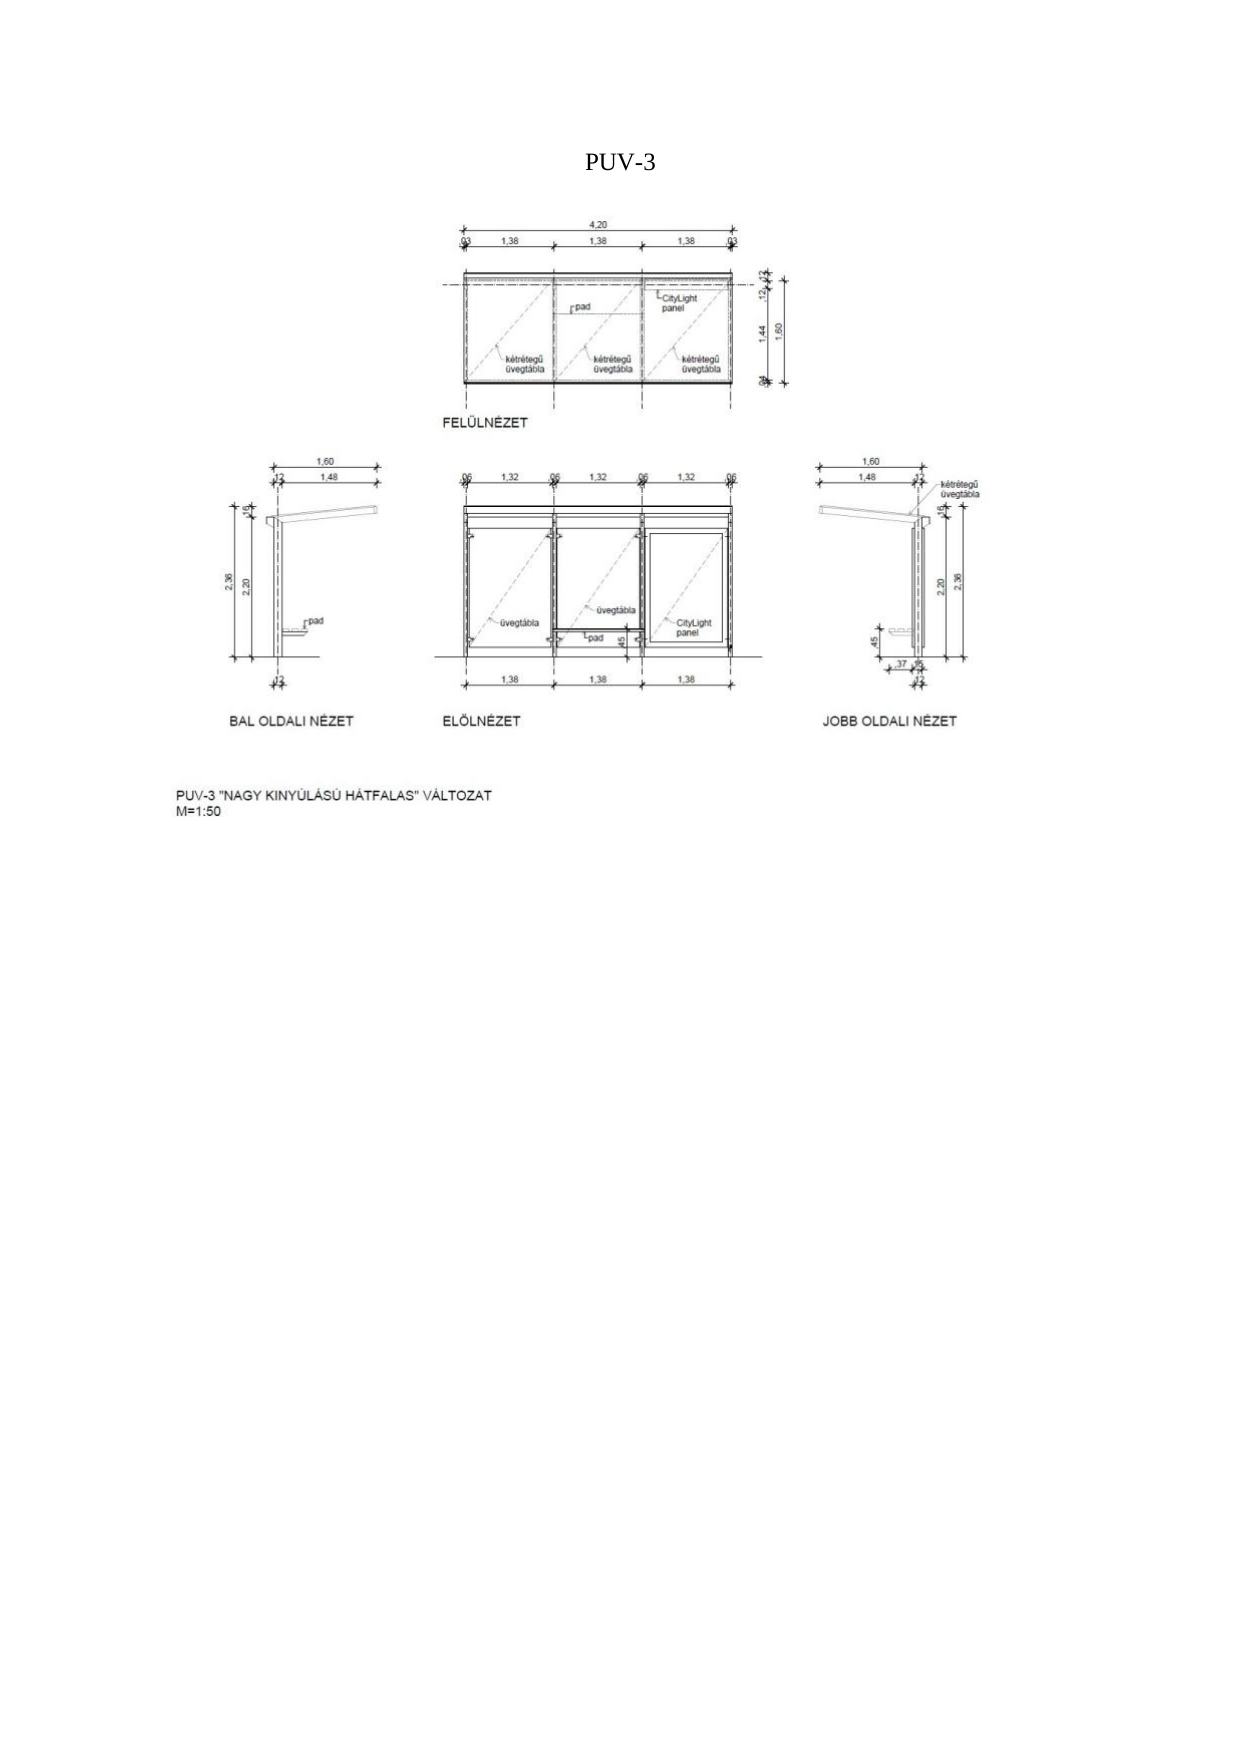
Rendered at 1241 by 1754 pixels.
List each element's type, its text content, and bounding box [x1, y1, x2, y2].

text PUV-3 [148, 147, 1092, 175]
picture [147, 175, 1093, 842]
